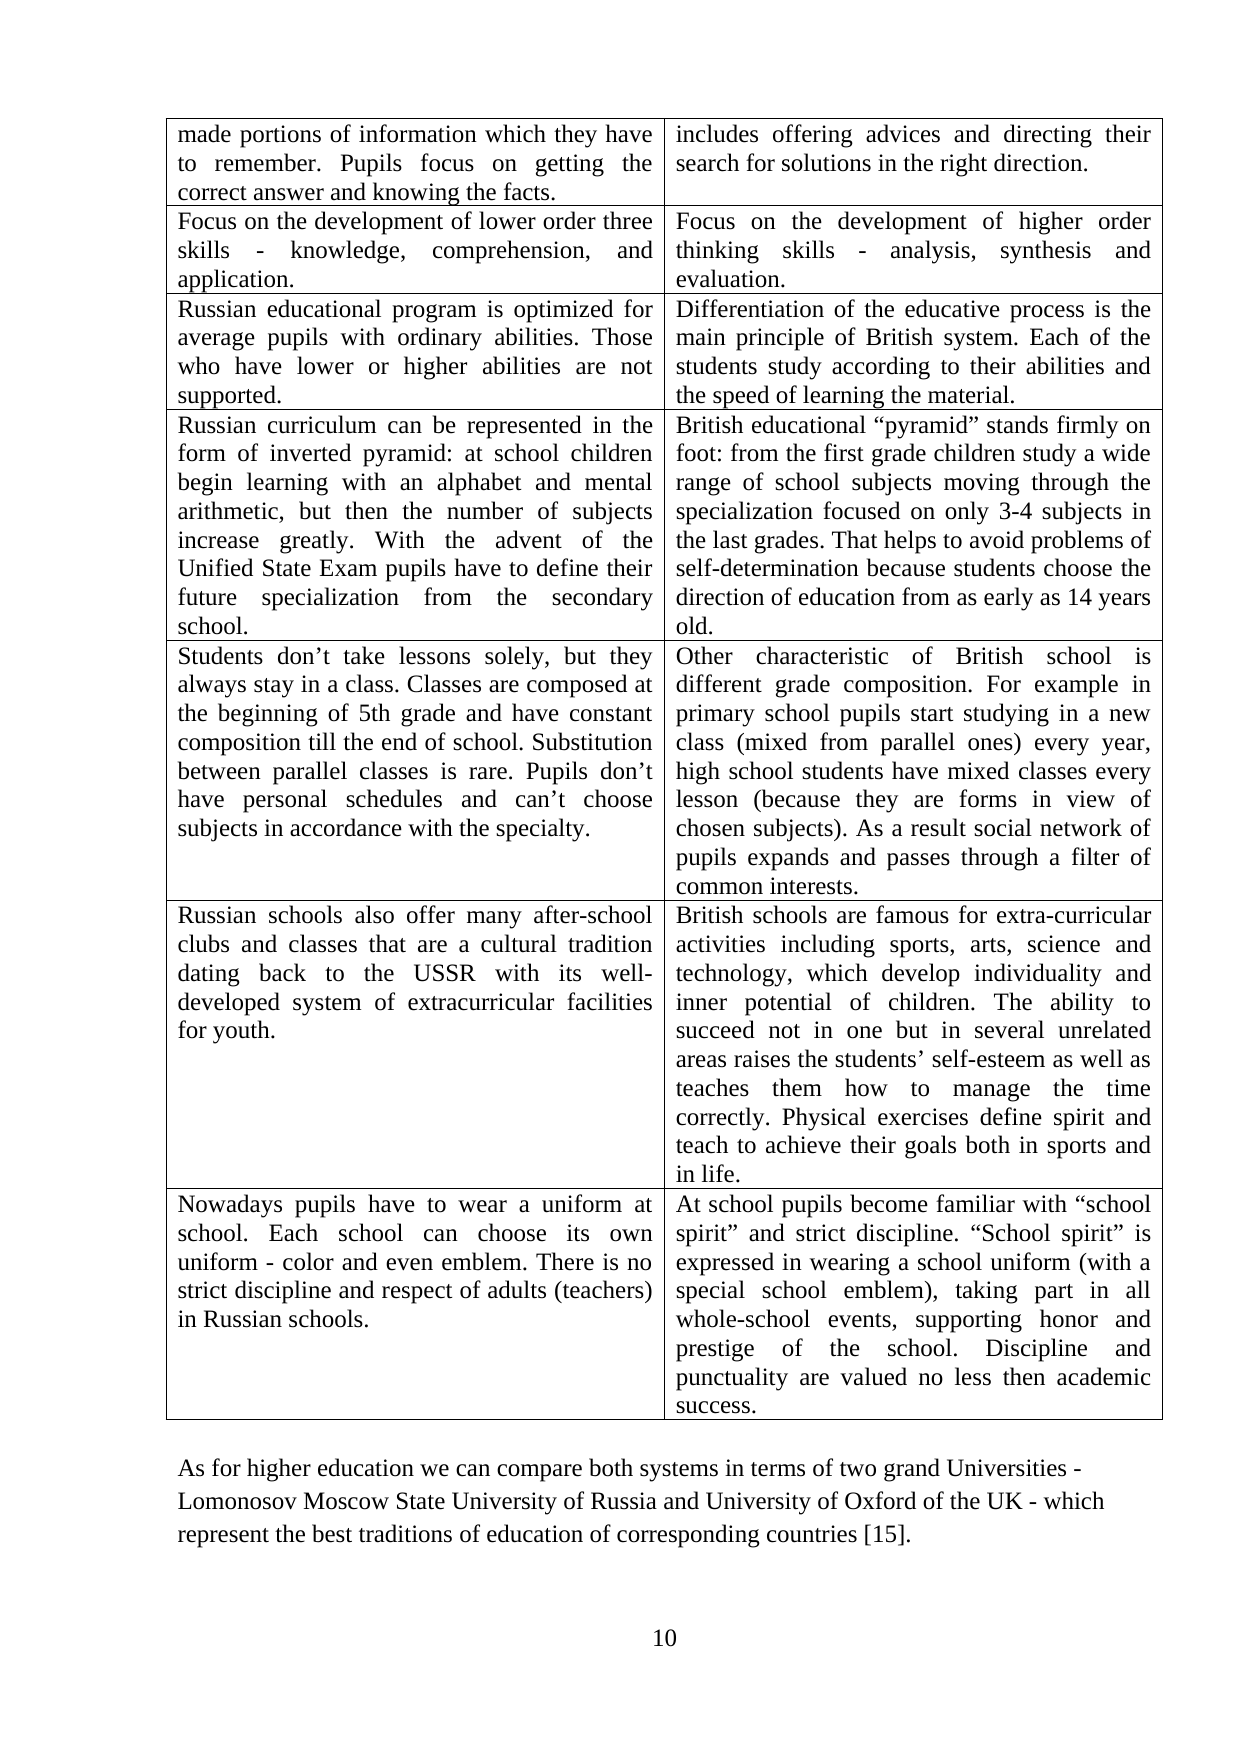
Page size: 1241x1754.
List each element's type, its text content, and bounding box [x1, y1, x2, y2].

table_cell Students don’t take lessons solely, but they always stay in a class. Classes are composed at the beginning of 5th grade and have constant composition till the end of school. Substitution between parallel classes is rare. Pupils don’t have personal schedules and can’t choose subjects in accordance with the specialty. [167, 641, 664, 899]
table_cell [665, 119, 1162, 205]
table_cell Russian schools also offer many after-school clubs and classes that are a cultural tradition dating back to the USSR with its well-developed system of extracurricular facilities for youth. [167, 901, 664, 1188]
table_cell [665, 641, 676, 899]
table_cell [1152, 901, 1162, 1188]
table_cell Nowadays pupils have to wear a uniform at school. Each school can choose its own uniform - color and even emblem. There is no strict discipline and respect of adults (teachers) in Russian schools. [167, 1189, 664, 1419]
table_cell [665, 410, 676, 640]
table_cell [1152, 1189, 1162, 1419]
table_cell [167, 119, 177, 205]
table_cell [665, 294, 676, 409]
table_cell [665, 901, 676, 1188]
table_cell Focus on the development of higher order thinking skills - analysis, synthesis and evaluation. [786, 206, 1162, 293]
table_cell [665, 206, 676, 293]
table_cell Russian curriculum can be represented in the form of inverted pyramid: at school children begin learning with an alphabet and mental arithmetic, but then the number of subjects increase greatly. With the advent of the Unified State Exam pupils have to define their future specialization from the secondary school. [167, 410, 664, 640]
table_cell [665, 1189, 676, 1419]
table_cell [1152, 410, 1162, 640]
table_cell Russian educational program is optimized for average pupils with ordinary abilities. Those who have lower or higher abilities are not supported. [167, 294, 664, 409]
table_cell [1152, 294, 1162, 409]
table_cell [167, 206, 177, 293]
table_cell Focus on the development of lower order three skills - knowledge, comprehension, and application. [294, 206, 664, 293]
text As for higher education we can compare both systems in terms of two grand Universities - Lomonosov Moscow State University of Russia and University of Oxford of the UK - which represent the best traditions of education of corresponding countries [15]. [177, 1453, 1152, 1548]
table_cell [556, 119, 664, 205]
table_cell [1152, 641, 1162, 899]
